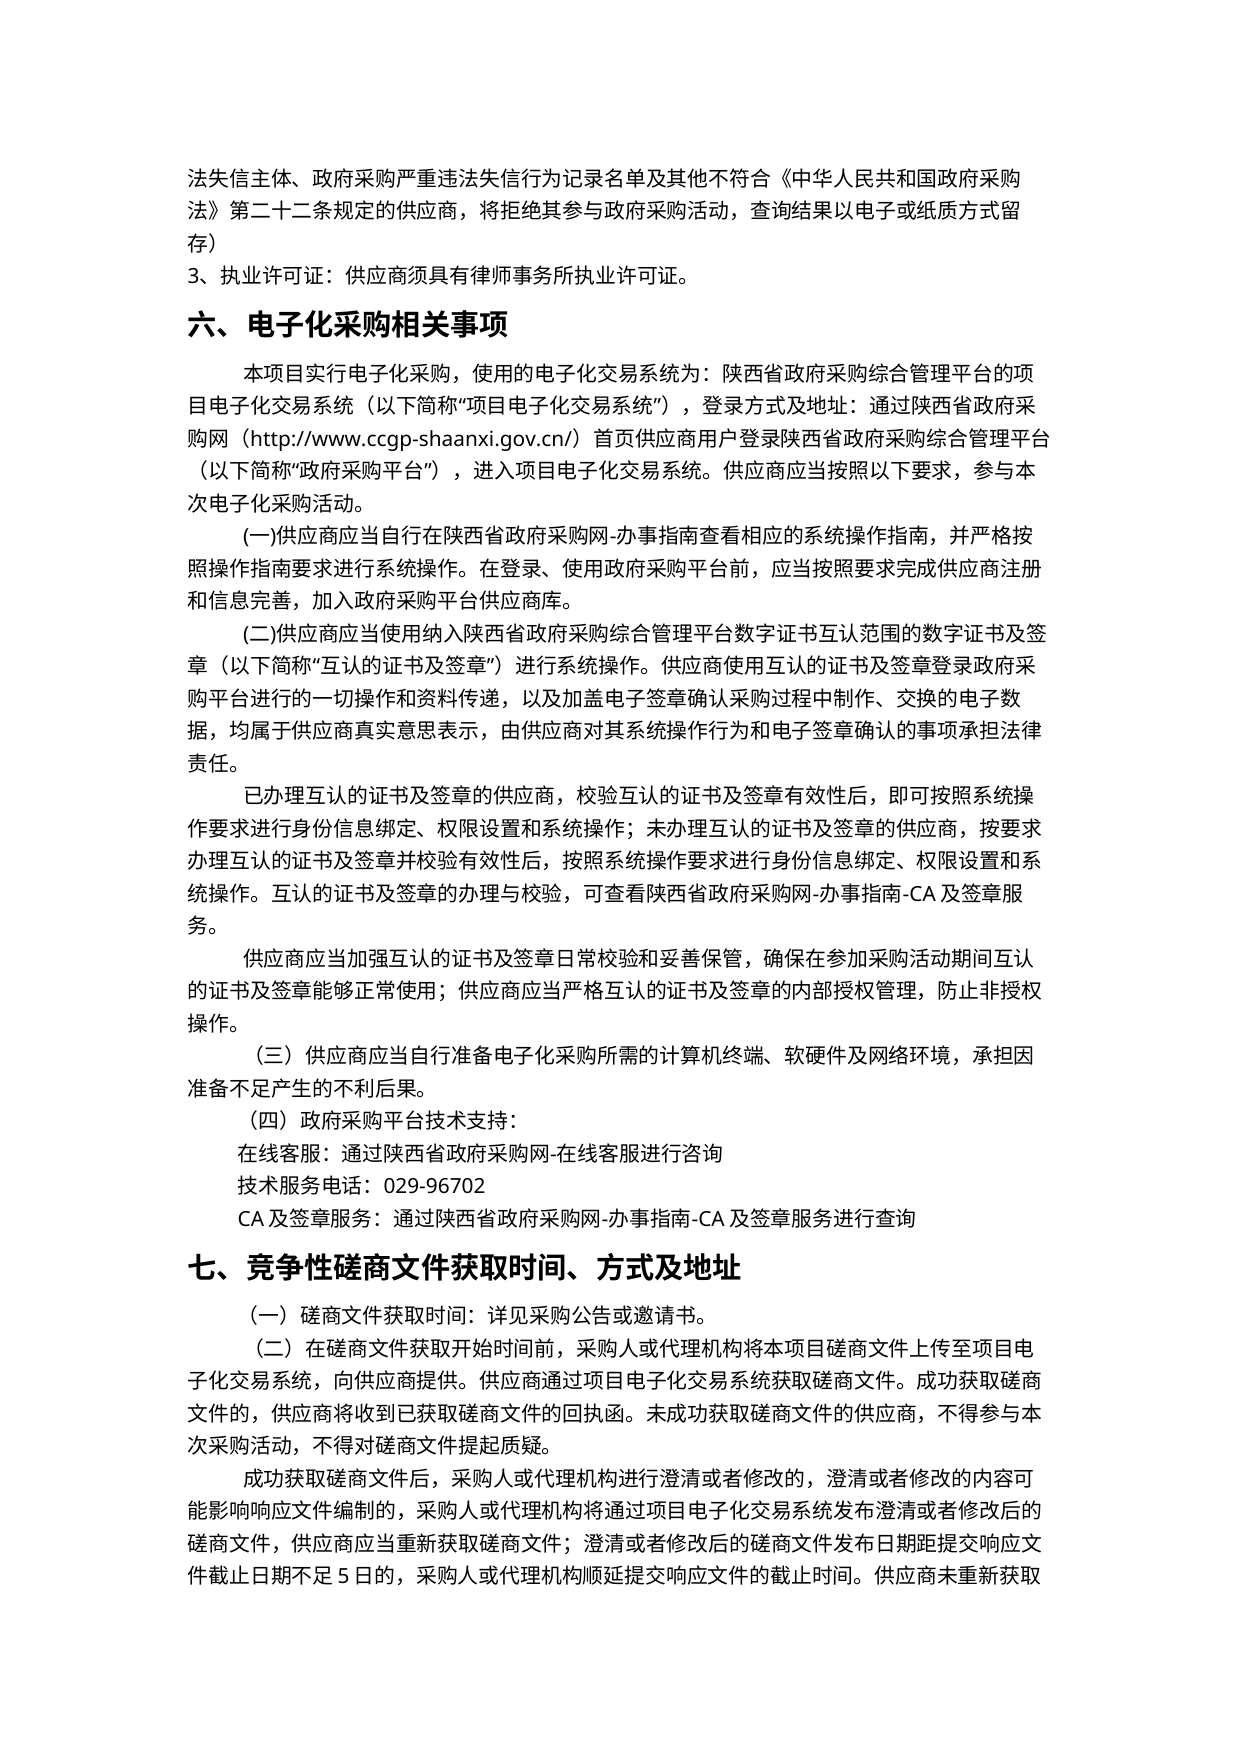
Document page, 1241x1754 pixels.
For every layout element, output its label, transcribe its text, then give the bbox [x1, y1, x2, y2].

text （四）政府采购平台技术支持： [187, 1104, 1053, 1137]
text CA及签章服务：通过陕西省政府采购网-办事指南-CA及签章服务进行查询 [187, 1202, 1053, 1234]
text (二)供应商应当使用纳入陕西省政府采购综合管理平台数字证书互认范围的数字证书及签章（以下简称“互认的证书及签章”）进行系统操作。供应商使用互认的证书及签章登录政府采购平台进行的一切操作和资料传递，以及加盖电子签章确认采购过程中制作、交换的电子数据，均属于供应商真实意思表示，由供应商对其系统操作行为和电子签章确认的事项承担法律责任。 [187, 617, 1053, 779]
text 在线客服：通过陕西省政府采购网-在线客服进行咨询 [187, 1137, 1053, 1169]
text 本项目实行电子化采购，使用的电子化交易系统为：陕西省政府采购综合管理平台的项目电子化交易系统（以下简称“项目电子化交易系统”），登录方式及地址：通过陕西省政府采购网（http://www.ccgp-shaanxi.gov.cn/）首页供应商用户登录陕西省政府采购综合管理平台（以下简称“政府采购平台”），进入项目电子化交易系统。供应商应当按照以下要求，参与本次电子化采购活动。 [187, 357, 1053, 519]
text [187, 162, 1053, 259]
text （二）在磋商文件获取开始时间前，采购人或代理机构将本项目磋商文件上传至项目电子化交易系统，向供应商提供。供应商通过项目电子化交易系统获取磋商文件。成功获取磋商文件的，供应商将收到已获取磋商文件的回执函。未成功获取磋商文件的供应商，不得参与本次采购活动，不得对磋商文件提起质疑。 [187, 1332, 1053, 1462]
text 已办理互认的证书及签章的供应商，校验互认的证书及签章有效性后，即可按照系统操作要求进行身份信息绑定、权限设置和系统操作；未办理互认的证书及签章的供应商，按要求办理互认的证书及签章并校验有效性后，按照系统操作要求进行身份信息绑定、权限设置和系统操作。互认的证书及签章的办理与校验，可查看陕西省政府采购网-办事指南-CA及签章服务。 [187, 779, 1053, 942]
text 供应商应当加强互认的证书及签章日常校验和妥善保管，确保在参加采购活动期间互认的证书及签章能够正常使用；供应商应当严格互认的证书及签章的内部授权管理，防止非授权操作。 [187, 942, 1053, 1039]
text 七、竞争性磋商文件获取时间、方式及地址 [187, 1234, 1053, 1299]
text (一)供应商应当自行在陕西省政府采购网-办事指南查看相应的系统操作指南，并严格按照操作指南要求进行系统操作。在登录、使用政府采购平台前，应当按照要求完成供应商注册和信息完善，加入政府采购平台供应商库。 [187, 519, 1053, 617]
text 六、电子化采购相关事项 [187, 292, 1053, 357]
text 3、执业许可证：供应商须具有律师事务所执业许可证。 [187, 259, 1053, 292]
text （三）供应商应当自行准备电子化采购所需的计算机终端、软硬件及网络环境，承担因准备不足产生的不利后果。 [187, 1039, 1053, 1104]
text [187, 1462, 1053, 1592]
text （一）磋商文件获取时间：详见采购公告或邀请书。 [187, 1299, 1053, 1332]
text 技术服务电话：029-96702 [187, 1169, 1053, 1202]
